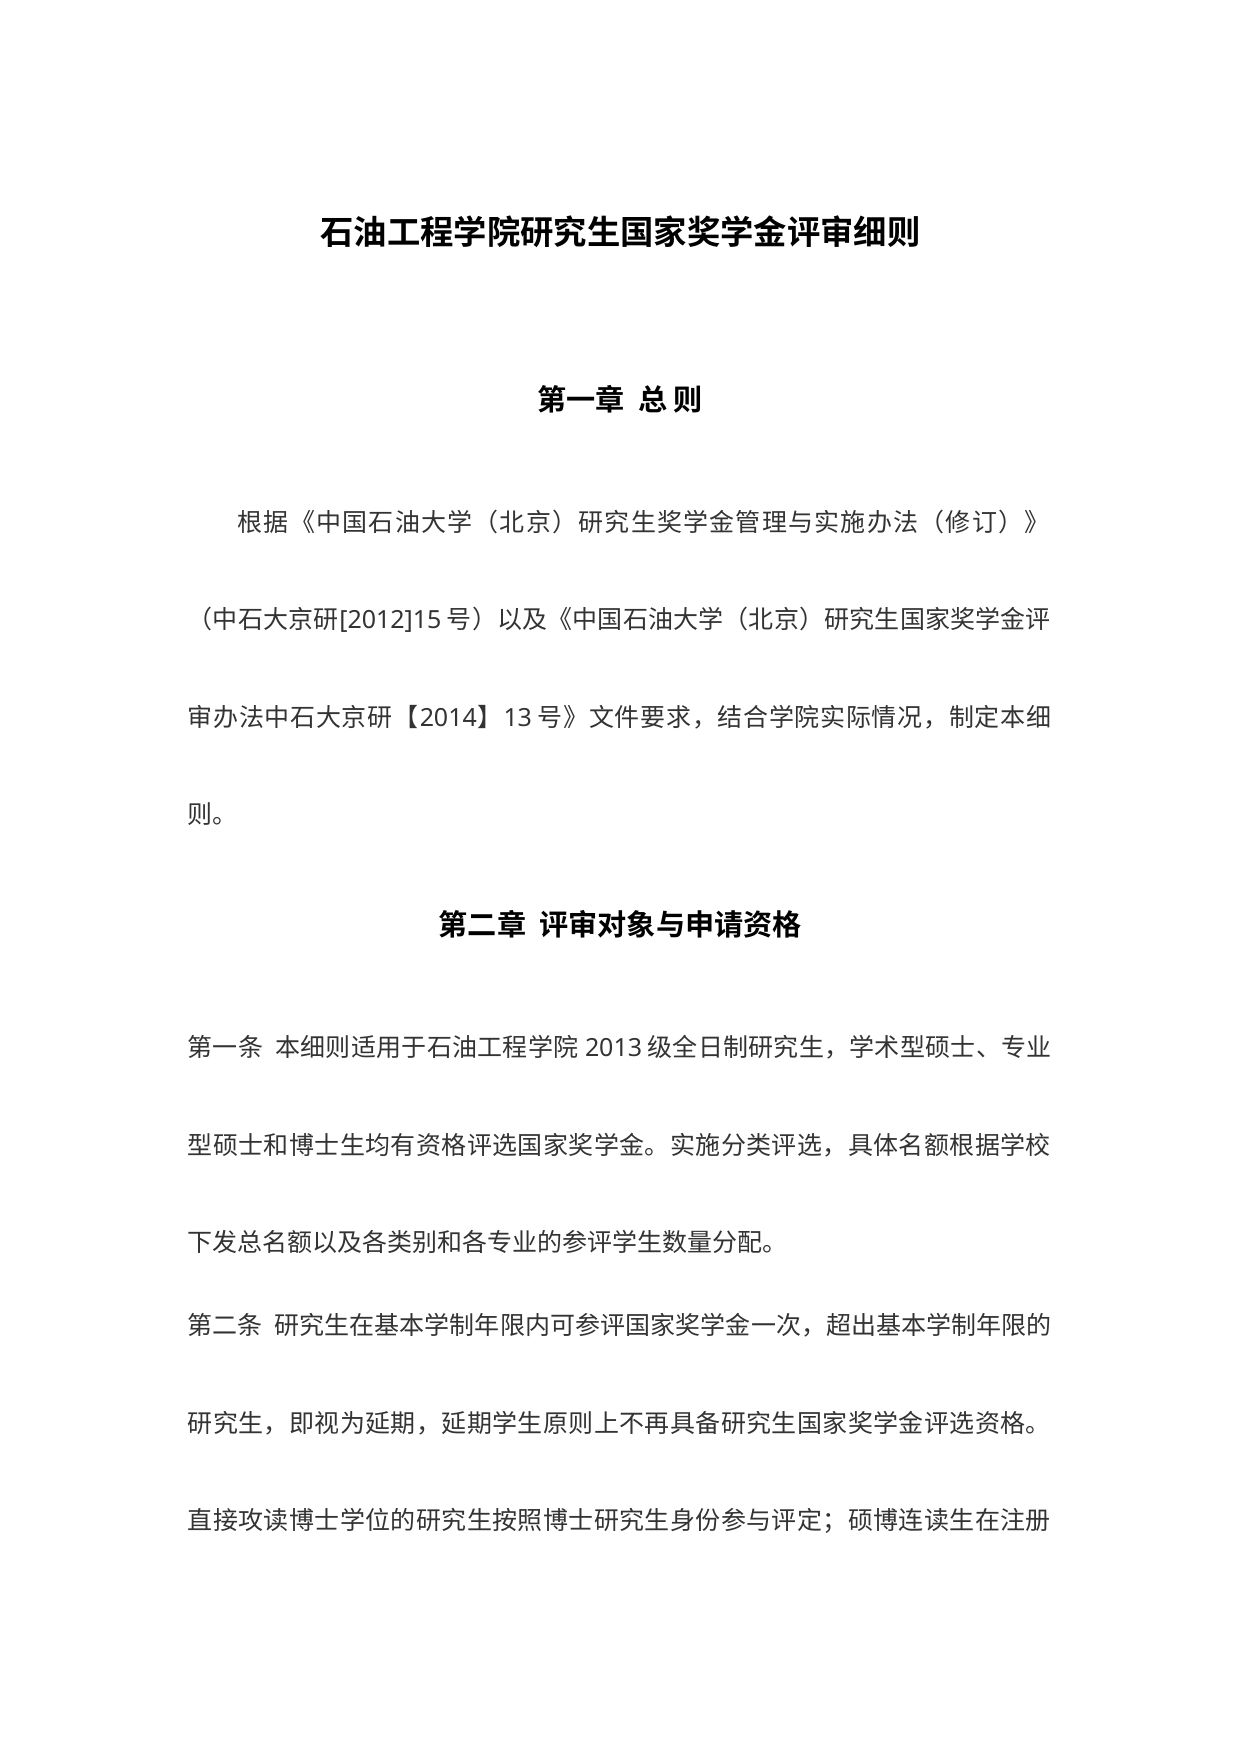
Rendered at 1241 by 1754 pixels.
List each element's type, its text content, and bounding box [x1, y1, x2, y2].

subtitle 第二章 评审对象与申请资格 [187, 890, 1053, 955]
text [187, 1291, 1053, 1551]
text 第一条 本细则适用于石油工程学院2013级全日制研究生，学术型硕士、专业型硕士和博士生均有资格评选国家奖学金。实施分类评选，具体名额根据学校下发总名额以及各类别和各专业的参评学生数量分配。 [187, 1013, 1053, 1273]
text 根据《中国石油大学（北京）研究生奖学金管理与实施办法（修订）》（中石大京研[2012]15号）以及《中国石油大学（北京）研究生国家奖学金评审办法中石大京研【2014】13号》文件要求，结合学院实际情况，制定本细则。 [187, 488, 1053, 845]
subtitle 石油工程学院研究生国家奖学金评审细则 [187, 197, 1053, 262]
subtitle 第一章 总 则 [187, 365, 1053, 430]
